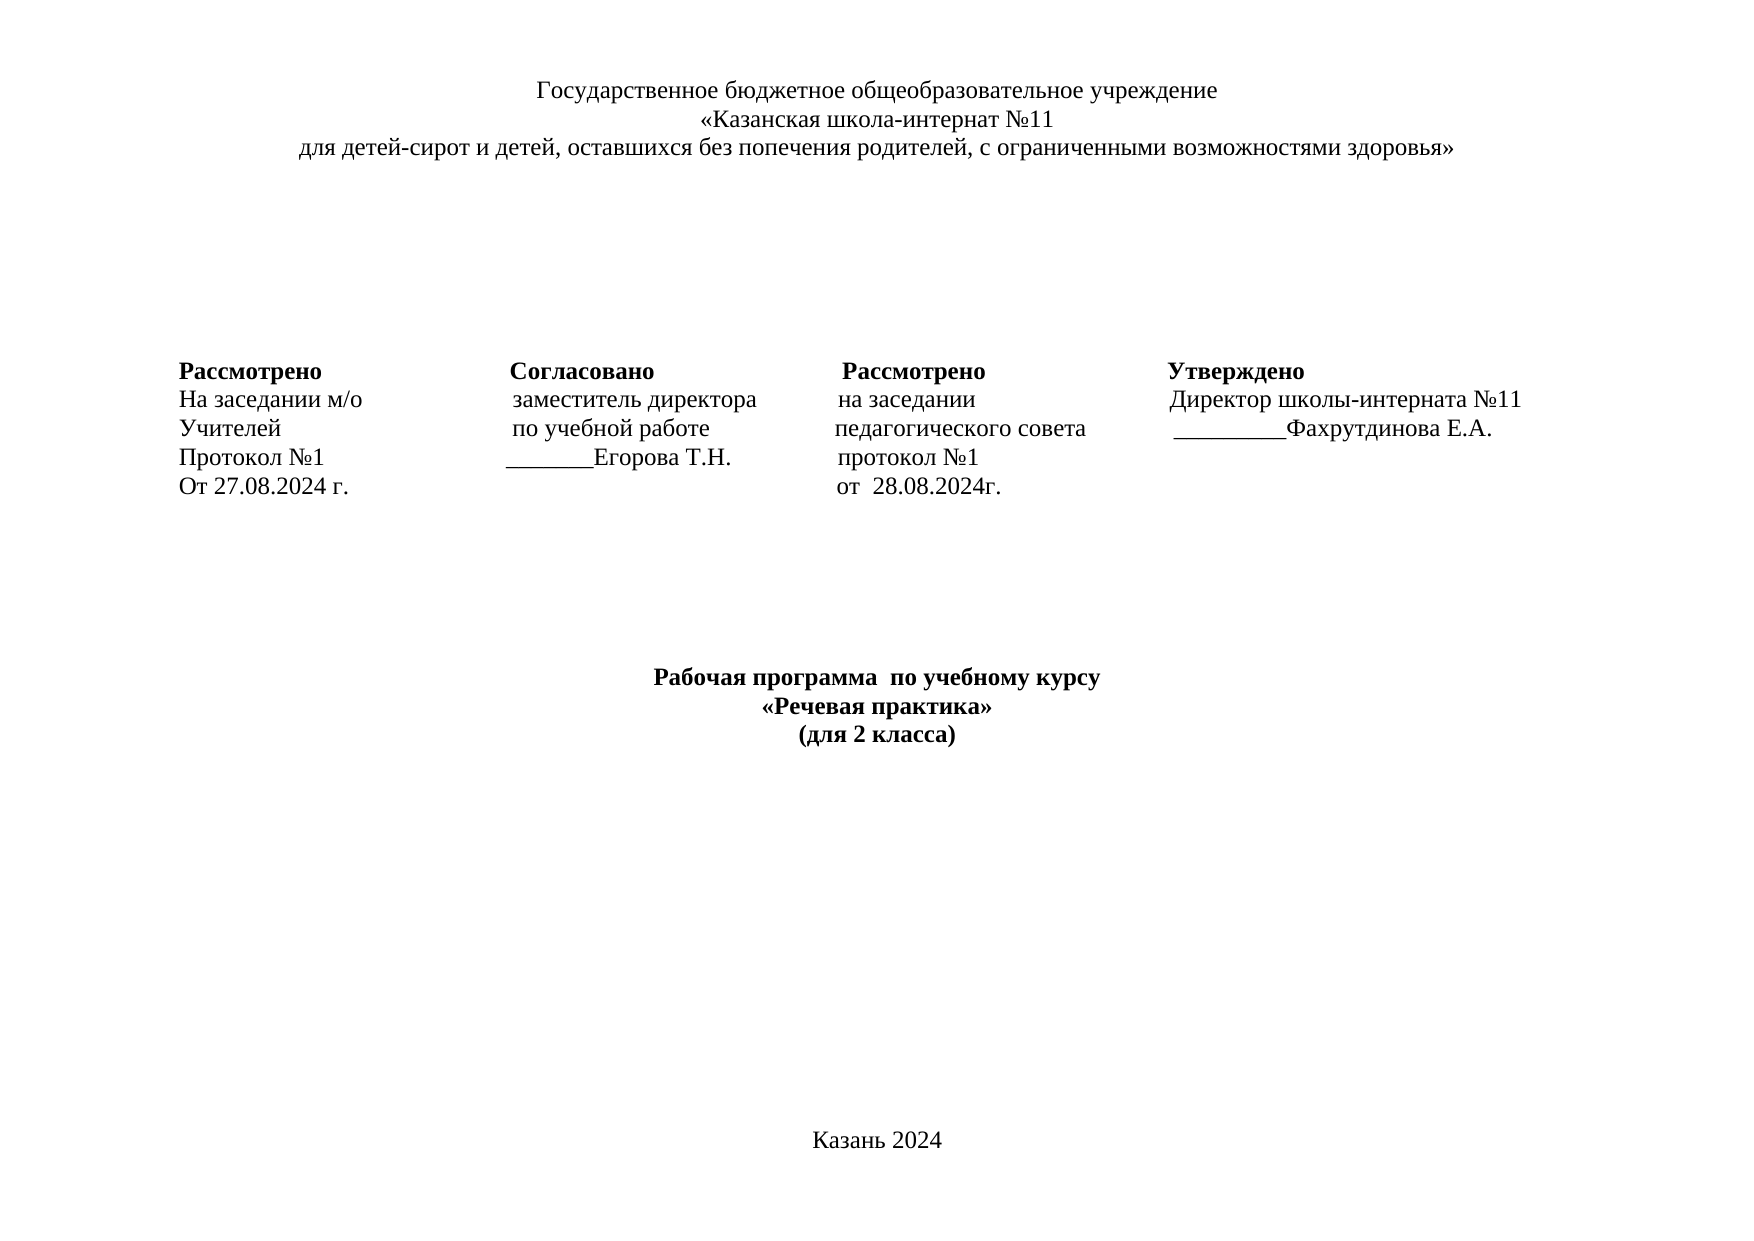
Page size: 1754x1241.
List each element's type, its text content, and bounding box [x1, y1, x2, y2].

text «Речевая практика» [75, 691, 1679, 719]
text Рабочая программа по учебному курсу [75, 662, 1679, 691]
text От 27.08.2024 г. от 28.08.2024г. [178, 471, 1679, 499]
text На заседании м/о заместитель директора на заседании Директор школы-интерната №11 [178, 384, 1679, 413]
text Государственное бюджетное общеобразовательное учреждение [75, 75, 1679, 104]
text (для 2 класса) [75, 719, 1679, 748]
text Рассмотрено Согласовано Рассмотрено Утверждено [178, 356, 1679, 384]
text «Казанская школа-интернат №11 [75, 104, 1679, 132]
text Протокол №1 _______Егорова Т.Н. протокол №1 [178, 442, 1679, 471]
text Казань 2024 [75, 1125, 1679, 1154]
text для детей-сирот и детей, оставшихся без попечения родителей, с ограниченными возможностями здоровья» [75, 132, 1679, 161]
text Учителей по учебной работе педагогического совета _________Фахрутдинова Е.А. [178, 413, 1679, 442]
